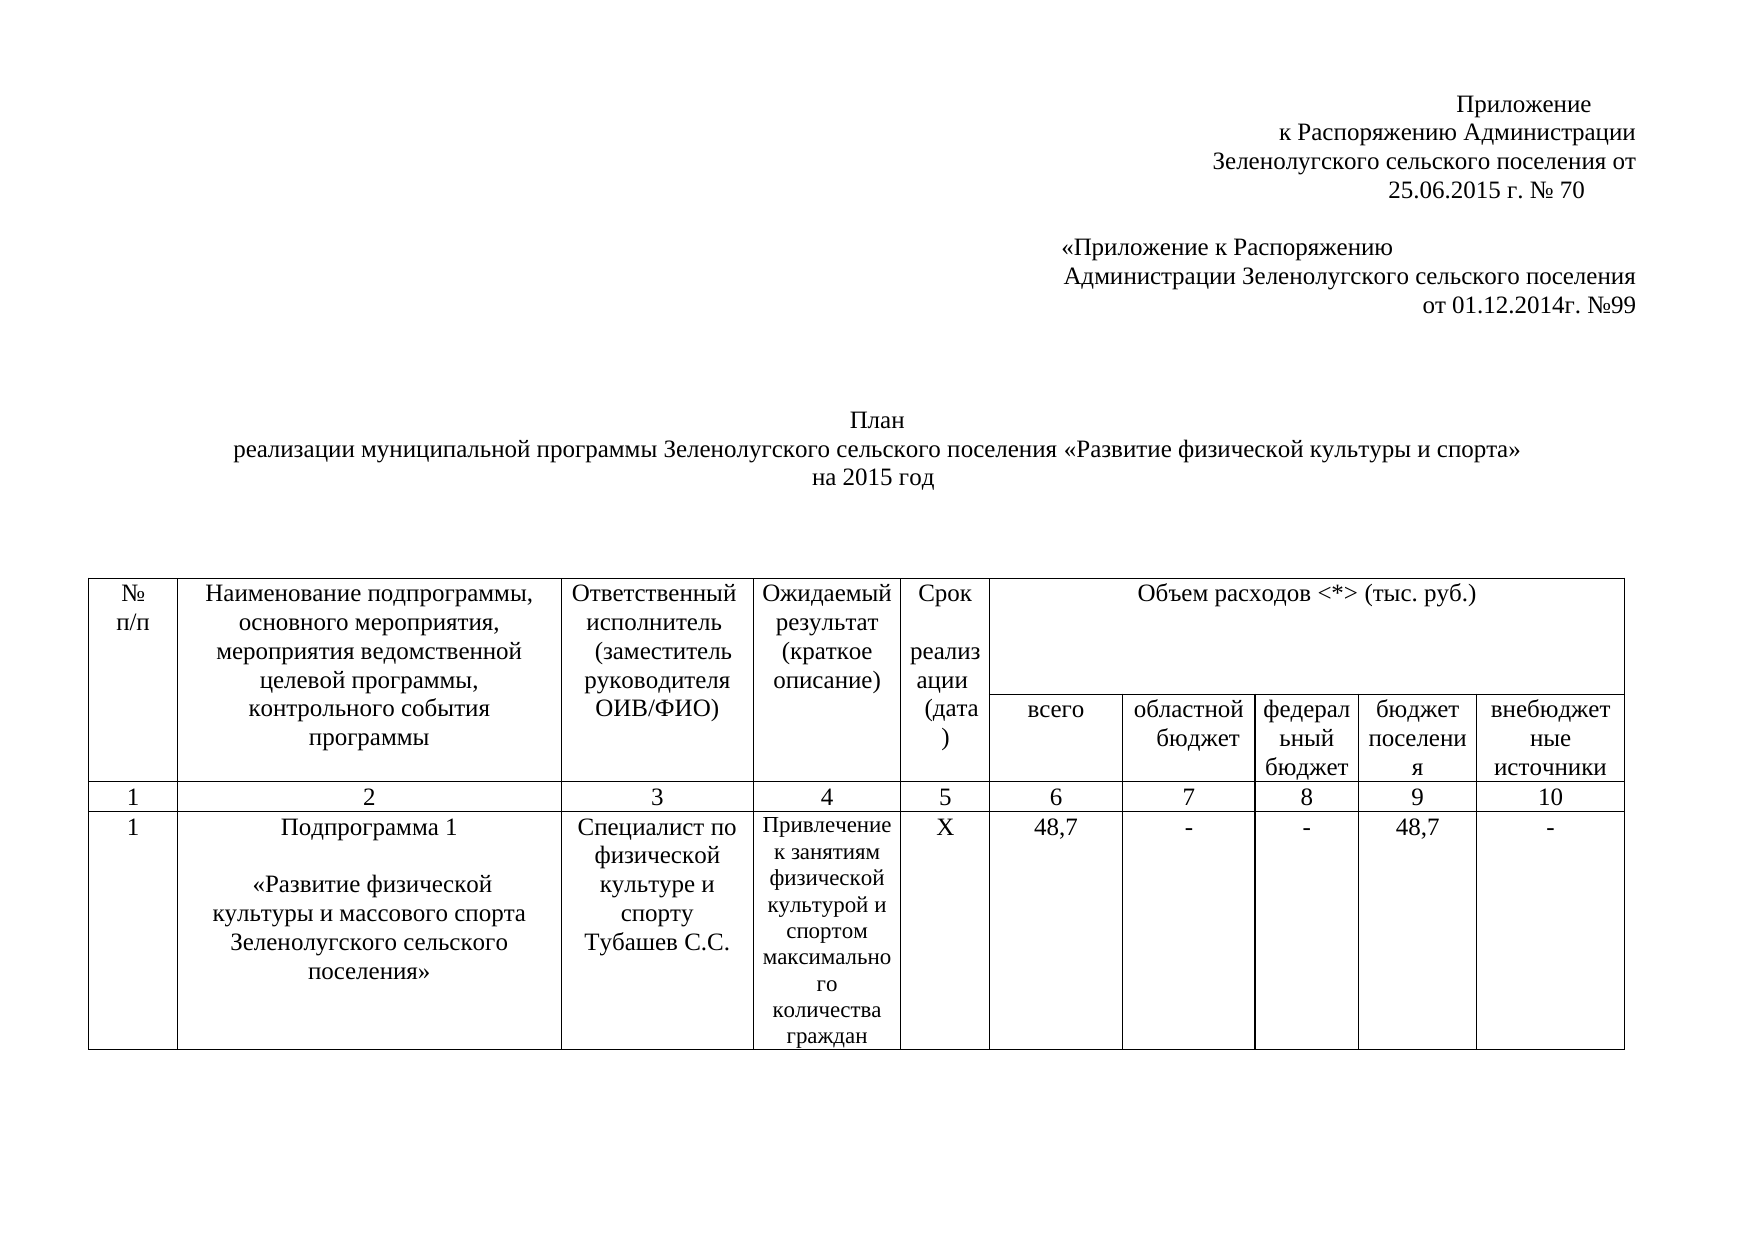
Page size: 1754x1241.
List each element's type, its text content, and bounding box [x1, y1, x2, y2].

table_cell всего [990, 695, 1122, 781]
table_cell внебюджетные источники [1477, 695, 1624, 781]
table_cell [754, 812, 900, 1049]
table_cell 5 [901, 782, 989, 811]
table_cell федеральный бюджет [1256, 695, 1358, 781]
table_cell областной бюджет [1123, 695, 1254, 781]
table_header № п/п [89, 579, 177, 781]
table_cell 48,7 [990, 812, 1122, 1049]
table_cell - [1123, 812, 1254, 1049]
table_header Ожидаемый результат (краткое описание) [754, 579, 900, 693]
table_cell 4 [754, 782, 900, 811]
text к Распоряжению Администрации Зеленолугского сельского поселения от [118, 117, 1636, 175]
table_cell 9 [1359, 782, 1476, 811]
table_cell 7 [1123, 782, 1254, 811]
table_cell 10 [1477, 782, 1624, 811]
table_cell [562, 812, 753, 1049]
table_cell 1 [89, 782, 177, 811]
table_cell X [901, 812, 989, 1049]
table_cell - [1477, 812, 1624, 1049]
title реализации муниципальной программы Зеленолугского сельского поселения «Развитие физической культуры и спорта» [118, 434, 1636, 462]
table_header Ответственный исполнитель (заместитель руководителя ОИВ/ФИО) [562, 579, 753, 781]
text «Приложение к Распоряжению [118, 232, 1636, 261]
table_cell - [1256, 812, 1358, 1049]
table_header Срок реализации (дата) [901, 579, 989, 781]
table_cell [754, 694, 900, 781]
text Приложение [118, 89, 1636, 117]
table_cell 3 [562, 782, 753, 811]
table_cell 2 [178, 782, 561, 811]
text Администрации Зеленолугского сельского поселения [118, 261, 1636, 290]
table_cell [178, 812, 561, 1049]
table_cell 48,7 [1359, 812, 1476, 1049]
table_header Наименование подпрограммы, основного мероприятия, мероприятия ведомственной целевой программы, контрольного события программы [178, 579, 561, 781]
text от 01.12.2014г. №99 [118, 290, 1636, 319]
text 25.06.2015 г. № 70 [118, 175, 1636, 204]
text План [118, 405, 1636, 434]
table_cell 8 [1256, 782, 1358, 811]
table_cell 1 [89, 812, 177, 1049]
table_cell бюджет поселения [1359, 695, 1476, 781]
text на 2015 год [118, 462, 1636, 491]
table_header Объем расходов <*> (тыс. руб.) [990, 579, 1624, 693]
table_cell 6 [990, 782, 1122, 811]
